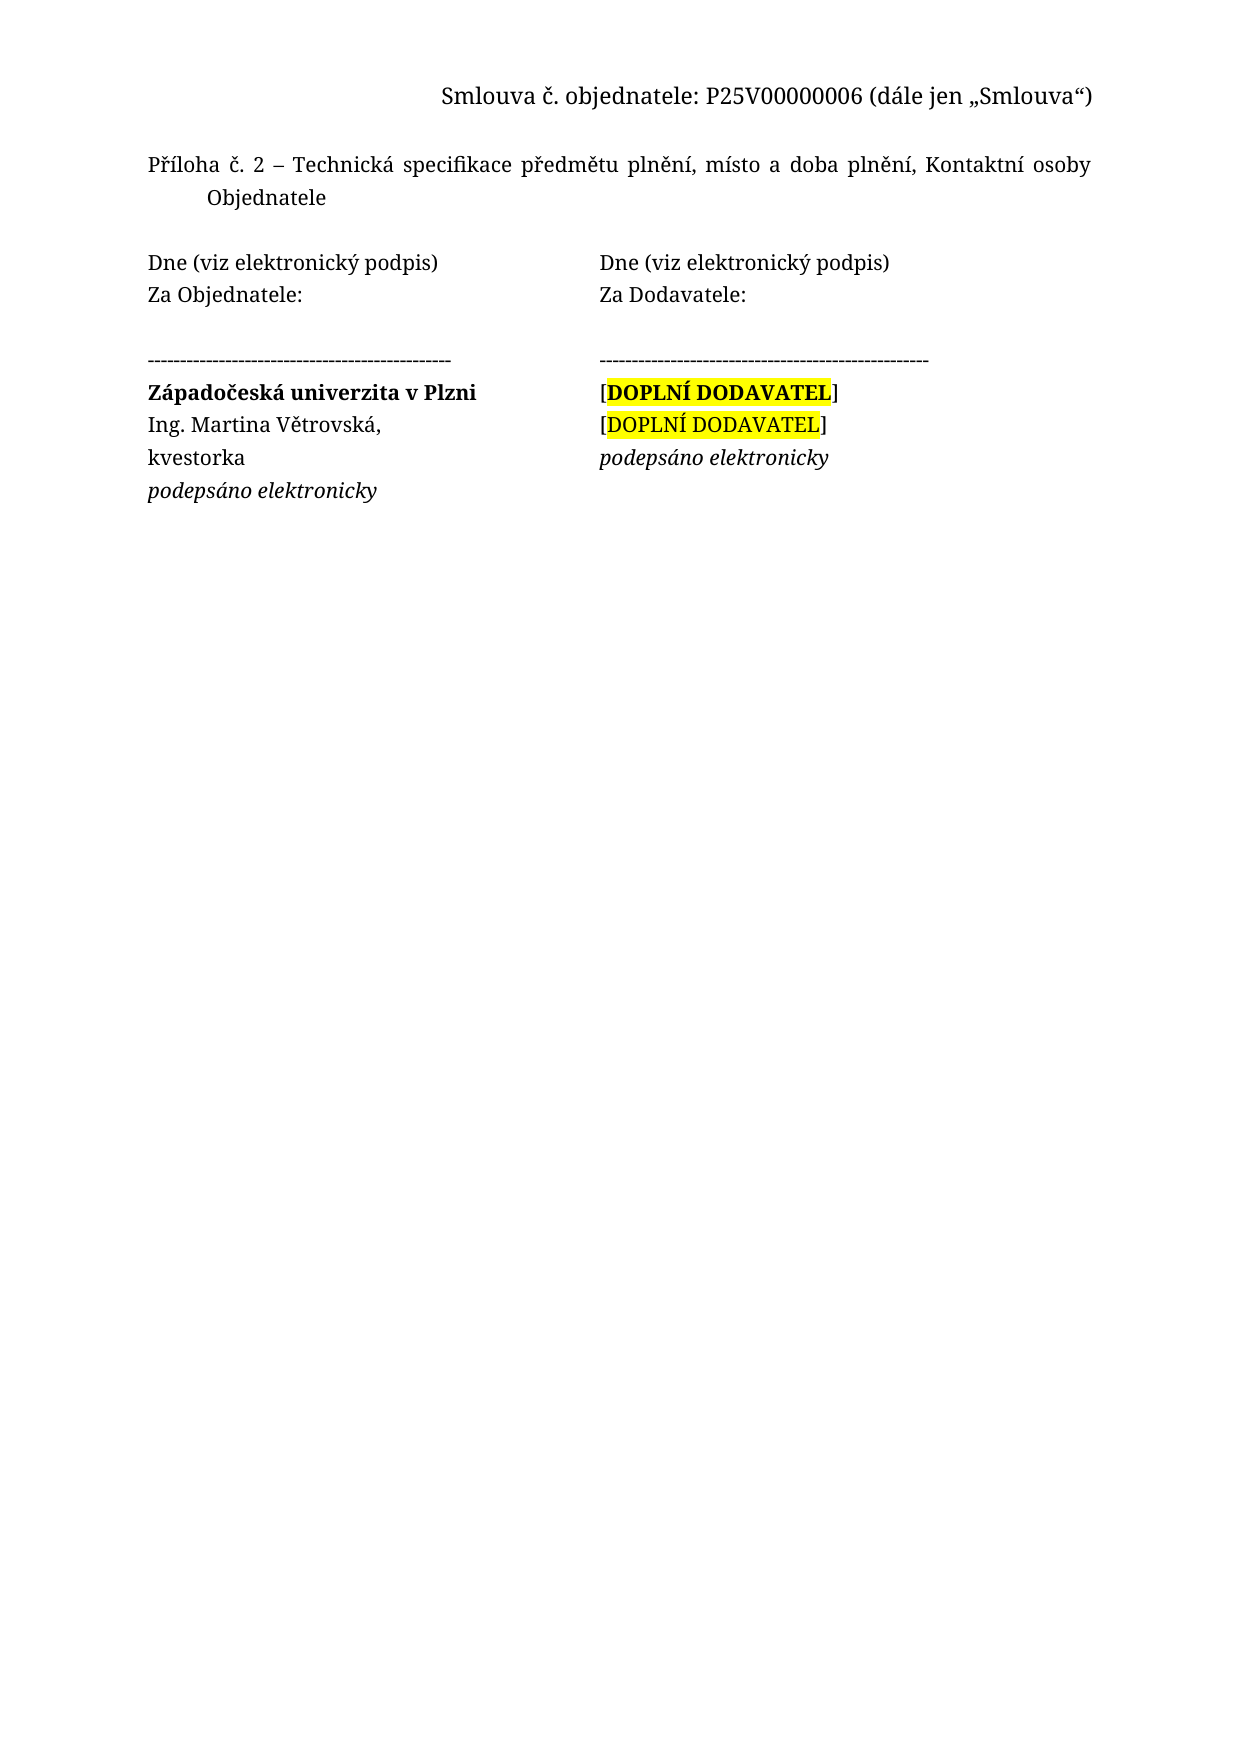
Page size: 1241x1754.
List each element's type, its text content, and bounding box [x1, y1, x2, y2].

table_header Dne (viz elektronický podpis) Za Objednatele: ----------------------------------------------- Západočeská univerzita v Plzni Ing. Martina Větrovská, kvestorka podepsáno elektronicky [136, 248, 588, 508]
table_header Dne (viz elektronický podpis) Za Dodavatele: --------------------------------------------------- [DOPLNÍ DODAVATEL] [DOPLNÍ DODAVATEL] podepsáno elektronicky [588, 248, 1040, 508]
text Příloha č. 2 – Technická specifikace předmětu plnění, místo a doba plnění, Kontaktní osoby Objednatele [148, 150, 1093, 211]
